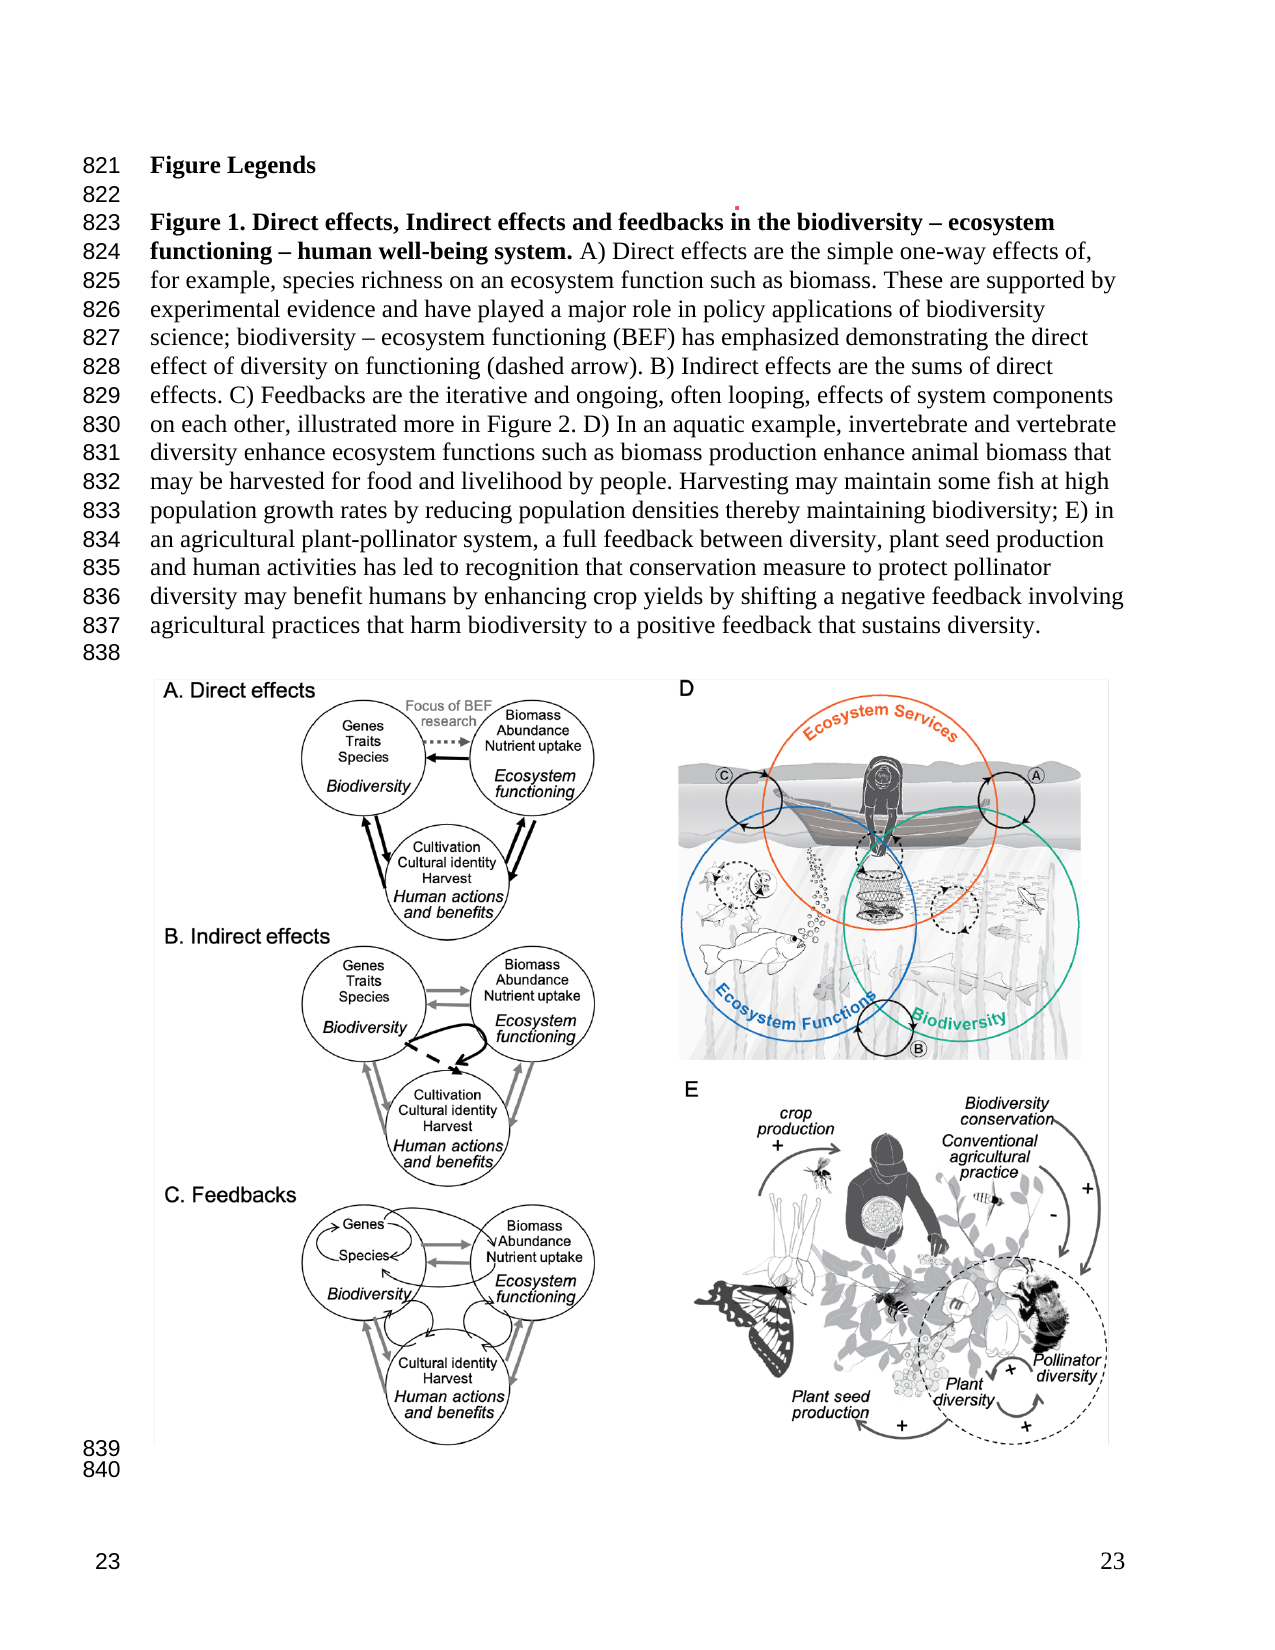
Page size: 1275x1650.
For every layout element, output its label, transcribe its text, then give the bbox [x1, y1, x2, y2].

picture [150, 667, 1125, 1457]
text Figure 1. Direct effects, Indirect effects and feedbacks in the biodiversity – ecosystem functioning – human well-being system. A) Direct effects are the simple one-way effects of, for example, species richness on an ecosystem function such as biomass. These are supported by experimental evidence and have played a major role in policy applications of biodiversity science; biodiversity – ecosystem functioning (BEF) has emphasized demonstrating the direct effect of diversity on functioning (dashed arrow). B) Indirect effects are the sums of direct effects. C) Feedbacks are the iterative and ongoing, often looping, effects of system components on each other, illustrated more in Figure 2. D) In an aquatic example, invertebrate and vertebrate diversity enhance ecosystem functions such as biomass production enhance animal biomass that may be harvested for food and livelihood by people. Harvesting may maintain some fish at high population growth rates by reducing population densities thereby maintaining biodiversity; E) in an agricultural plant-pollinator system, a full feedback between diversity, plant seed production and human activities has led to recognition that conservation measure to protect pollinator diversity may benefit humans by enhancing crop yields by shifting a negative feedback involving agricultural practices that harm biodiversity to a positive feedback that sustains diversity. [150, 207, 1125, 639]
text Figure Legends [150, 150, 1125, 179]
